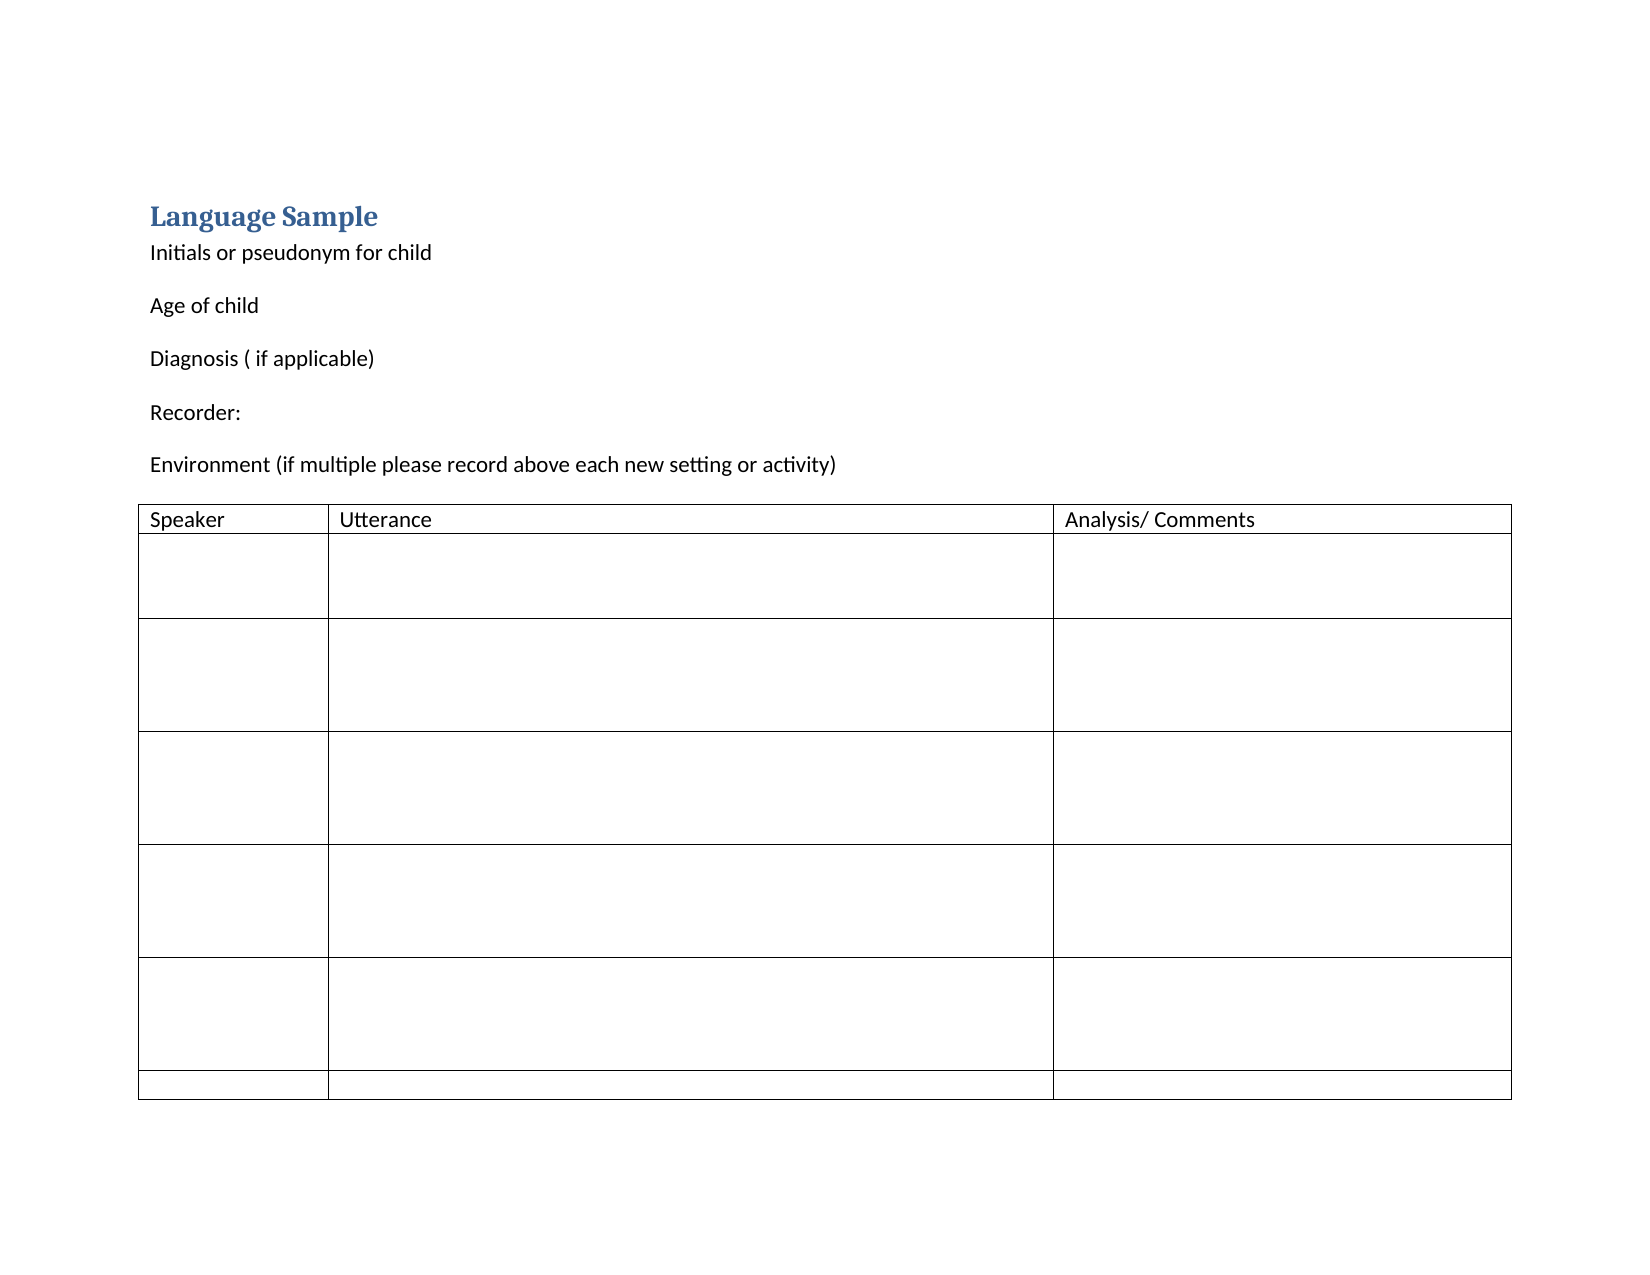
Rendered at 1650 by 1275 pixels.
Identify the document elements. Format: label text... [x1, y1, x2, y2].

table_header Analysis/ Comments [1054, 505, 1511, 533]
table_cell [1054, 619, 1511, 731]
text Diagnosis ( if applicable) [150, 344, 1500, 373]
table_cell [139, 619, 328, 731]
table_header Speaker [139, 505, 328, 533]
table_cell [329, 619, 1053, 731]
table_cell [139, 534, 328, 618]
table_cell [1054, 958, 1511, 1070]
table_cell [1054, 732, 1511, 844]
subtitle Language Sample [150, 200, 1500, 233]
table_cell [139, 1071, 328, 1099]
table_header Utterance [329, 505, 1053, 533]
table_cell [1054, 1071, 1511, 1099]
text Environment (if multiple please record above each new setting or activity) [150, 451, 1500, 479]
table_cell [1054, 534, 1511, 618]
table_cell [329, 732, 1053, 844]
text Initials or pseudonym for child [150, 238, 1500, 267]
table_cell [139, 732, 328, 844]
table_cell [139, 845, 328, 957]
table_cell [329, 845, 1053, 957]
table_cell [329, 958, 1053, 1070]
text Recorder: [150, 398, 1500, 426]
table_cell [329, 534, 1053, 618]
table_cell [1054, 845, 1511, 957]
table_cell [329, 1071, 1053, 1099]
table_cell [139, 958, 328, 1070]
text Age of child [150, 292, 1500, 319]
